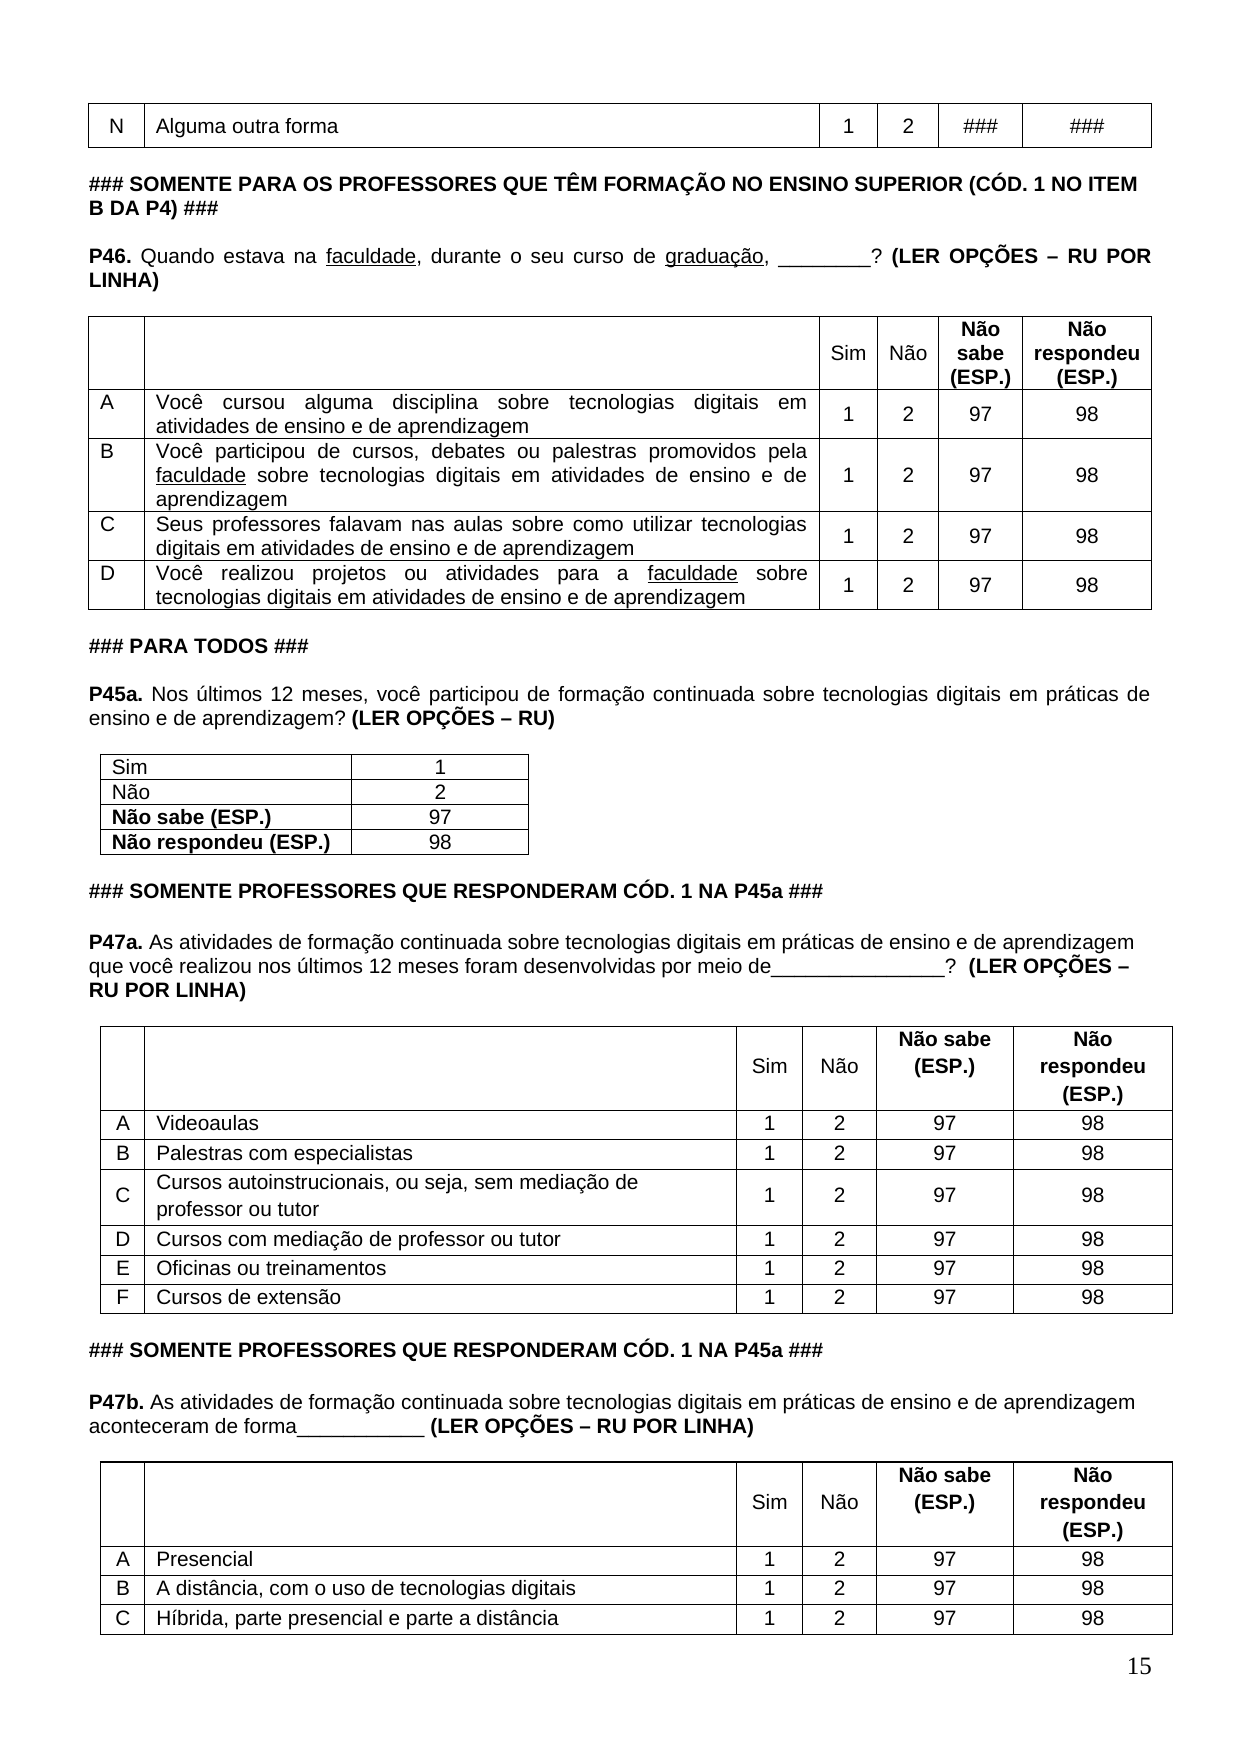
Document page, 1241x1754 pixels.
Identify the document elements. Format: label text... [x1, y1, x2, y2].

table_cell E [101, 1256, 144, 1284]
table_cell 97 [939, 561, 1022, 609]
table_header Não sabe (ESP.) [939, 317, 1022, 389]
table_cell C [101, 1170, 144, 1225]
table_cell Cursos de extensão [145, 1285, 736, 1313]
table_cell 98 [1014, 1547, 1172, 1575]
table_cell Alguma outra forma [145, 104, 819, 147]
table_cell 2 [803, 1285, 876, 1313]
table_cell 2 [878, 390, 938, 438]
table_cell 1 [820, 390, 877, 438]
table_cell A distância, com o uso de tecnologias digitais [145, 1576, 736, 1604]
table_cell ### [939, 104, 1022, 147]
table_header [89, 317, 144, 389]
table_header Não [803, 1027, 876, 1110]
table_cell 2 [878, 561, 938, 609]
table_cell 97 [939, 390, 1022, 438]
table_header Sim [737, 1463, 802, 1546]
table_cell 2 [803, 1170, 876, 1225]
table_cell B [101, 1140, 144, 1168]
text P45a. Nos últimos 12 meses, você participou de formação continuada sobre tecnologias digitais em práticas de ensino e de aprendizagem? (LER OPÇÕES – RU) [89, 682, 1152, 729]
table_cell A [101, 1111, 144, 1139]
table_header Não sabe (ESP.) [877, 1027, 1013, 1110]
table_cell D [89, 561, 144, 609]
table_header Não [878, 317, 938, 389]
table_header [101, 1027, 144, 1110]
table_cell 98 [1014, 1605, 1172, 1633]
table_cell D [101, 1226, 144, 1254]
table_cell B [89, 439, 144, 511]
table_cell Você participou de cursos, debates ou palestras promovidos pela faculdade sobre tecnologias digitais em atividades de ensino e de aprendizagem [145, 439, 819, 511]
table_cell 2 [878, 439, 938, 511]
table_cell F [101, 1285, 144, 1313]
table_cell 2 [803, 1226, 876, 1254]
text ### PARA TODOS ### [89, 634, 1152, 658]
table_cell 97 [939, 439, 1022, 511]
table_cell 98 [1014, 1576, 1172, 1604]
table_header [145, 1463, 736, 1546]
table_header Não respondeu (ESP.) [1014, 1463, 1172, 1546]
table_cell 1 [737, 1140, 802, 1168]
table_cell 1 [820, 561, 877, 609]
table_header Sim [737, 1027, 802, 1110]
table_cell B [101, 1576, 144, 1604]
table_cell Videoaulas [145, 1111, 736, 1139]
table_cell 1 [737, 1547, 802, 1575]
table_cell Cursos autoinstrucionais, ou seja, sem mediação de professor ou tutor [145, 1170, 736, 1225]
table_cell 2 [878, 104, 938, 147]
table_cell 2 [878, 512, 938, 560]
table_header [101, 1463, 144, 1546]
table_cell 97 [877, 1605, 1013, 1633]
text P47b. As atividades de formação continuada sobre tecnologias digitais em práticas de ensino e de aprendizagem aconteceram de forma___________ (LER OPÇÕES – RU POR LINHA) [89, 1389, 1152, 1437]
table_cell 98 [1023, 390, 1151, 438]
table_cell C [89, 512, 144, 560]
table_cell Você realizou projetos ou atividades para a faculdade sobre tecnologias digitais em atividades de ensino e de aprendizagem [145, 561, 819, 609]
table_cell Não sabe (ESP.) [101, 805, 351, 828]
table_cell Cursos com mediação de professor ou tutor [145, 1226, 736, 1254]
table_cell 2 [352, 780, 528, 803]
text P47a. As atividades de formação continuada sobre tecnologias digitais em práticas de ensino e de aprendizagem que você realizou nos últimos 12 meses foram desenvolvidas por meio de_______________? (LER OPÇÕES – RU POR LINHA) [89, 930, 1152, 1002]
table_cell 98 [1014, 1111, 1172, 1139]
table_cell Híbrida, parte presencial e parte a distância [145, 1605, 736, 1633]
table_header Sim [820, 317, 877, 389]
table_cell Você cursou alguma disciplina sobre tecnologias digitais em atividades de ensino e de aprendizagem [145, 390, 819, 438]
table_cell 97 [877, 1285, 1013, 1313]
table_header [145, 317, 819, 389]
table_cell 2 [803, 1605, 876, 1633]
text ### SOMENTE PROFESSORES QUE RESPONDERAM CÓD. 1 NA P45a ### [89, 1338, 1152, 1362]
table_cell 2 [803, 1256, 876, 1284]
table_cell 2 [803, 1547, 876, 1575]
table_cell A [89, 390, 144, 438]
text ### SOMENTE PARA OS PROFESSORES QUE TÊM FORMAÇÃO NO ENSINO SUPERIOR (CÓD. 1 NO ITEM B DA P4) ### [89, 172, 1152, 220]
text P46. Quando estava na faculdade, durante o seu curso de graduação, ________? (LER OPÇÕES – RU POR LINHA) [89, 244, 1152, 292]
table_cell 1 [820, 512, 877, 560]
table_cell 1 [737, 1256, 802, 1284]
table_header Não respondeu (ESP.) [1014, 1027, 1172, 1110]
table_cell 97 [352, 805, 528, 828]
table_cell Oficinas ou treinamentos [145, 1256, 736, 1284]
table_cell Seus professores falavam nas aulas sobre como utilizar tecnologias digitais em atividades de ensino e de aprendizagem [145, 512, 819, 560]
table_cell 97 [939, 512, 1022, 560]
table_header 1 [352, 755, 528, 778]
table_cell 1 [737, 1170, 802, 1225]
table_cell 1 [737, 1226, 802, 1254]
table_cell Não [101, 780, 351, 803]
table_cell N [89, 104, 144, 147]
table_header Não [803, 1463, 876, 1546]
table_cell 2 [803, 1111, 876, 1139]
table_cell Não respondeu (ESP.) [101, 830, 351, 853]
table_cell 97 [877, 1226, 1013, 1254]
table_cell 97 [877, 1576, 1013, 1604]
table_cell 2 [803, 1576, 876, 1604]
table_cell 1 [737, 1285, 802, 1313]
table_cell 97 [877, 1547, 1013, 1575]
table_cell 98 [352, 830, 528, 853]
table_header Sim [101, 755, 351, 778]
table_cell A [101, 1547, 144, 1575]
table_header Não sabe (ESP.) [877, 1463, 1013, 1546]
table_header Não respondeu (ESP.) [1023, 317, 1151, 389]
table_cell 1 [737, 1576, 802, 1604]
table_cell 98 [1014, 1140, 1172, 1168]
table_cell 98 [1014, 1256, 1172, 1284]
table_cell 1 [820, 104, 877, 147]
table_cell 97 [877, 1140, 1013, 1168]
table_cell ### [1023, 104, 1151, 147]
table_cell C [101, 1605, 144, 1633]
table_cell 97 [877, 1256, 1013, 1284]
table_cell 98 [1023, 439, 1151, 511]
table_cell 1 [820, 439, 877, 511]
text ### SOMENTE PROFESSORES QUE RESPONDERAM CÓD. 1 NA P45a ### [89, 878, 1152, 902]
table_cell 97 [877, 1111, 1013, 1139]
table_cell Palestras com especialistas [145, 1140, 736, 1168]
table_cell 98 [1023, 561, 1151, 609]
table_cell 2 [803, 1140, 876, 1168]
table_cell 98 [1014, 1285, 1172, 1313]
table_cell 1 [737, 1111, 802, 1139]
table_cell 97 [877, 1170, 1013, 1225]
table_cell Presencial [145, 1547, 736, 1575]
table_cell 98 [1014, 1170, 1172, 1225]
table_cell 98 [1023, 512, 1151, 560]
table_cell 98 [1014, 1226, 1172, 1254]
table_header [145, 1027, 736, 1110]
table_cell 1 [737, 1605, 802, 1633]
